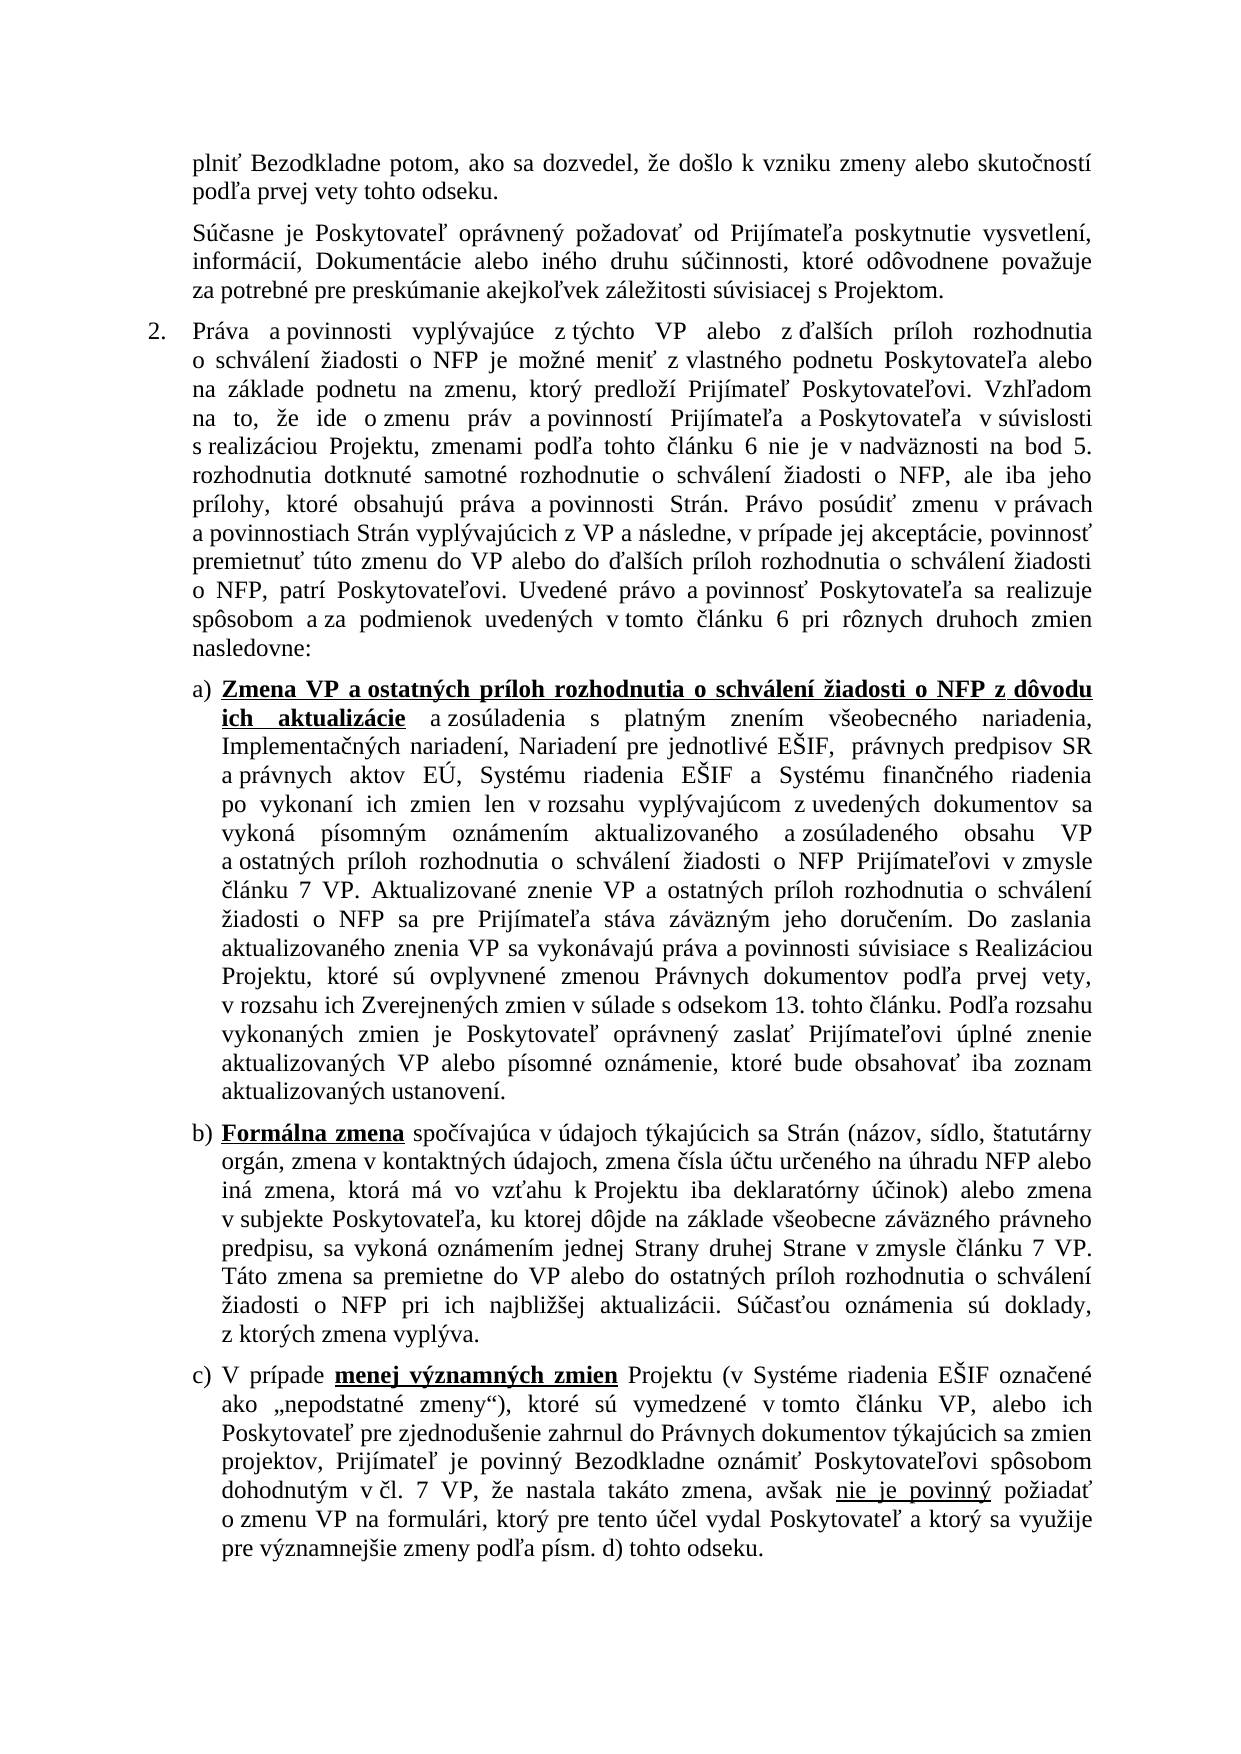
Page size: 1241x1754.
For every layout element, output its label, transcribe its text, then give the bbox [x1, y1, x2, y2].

list Práva a povinnosti vyplývajúce z týchto VP alebo z ďalších príloh rozhodnutia o schválení žiadosti o NFP je možné meniť z vlastného podnetu Poskytovateľa alebo na základe podnetu na zmenu, ktorý predloží Prijímateľ Poskytovateľovi. Vzhľadom na to, že ide o zmenu práv a povinností Prijímateľa a Poskytovateľa v súvislosti s realizáciou Projektu, zmenami podľa tohto článku 6 nie je v nadväznosti na bod 5. rozhodnutia dotknuté samotné rozhodnutie o schválení žiadosti o NFP, ale iba jeho prílohy, ktoré obsahujú práva a povinnosti Strán. Právo posúdiť zmenu v právach a povinnostiach Strán vyplývajúcich z VP a následne, v prípade jej akceptácie, povinnosť premietnuť túto zmenu do VP alebo do ďalších príloh rozhodnutia o schválení žiadosti o NFP, patrí Poskytovateľovi. Uvedené právo a povinnosť Poskytovateľa sa realizuje spôsobom a za podmienok uvedených v tomto článku 6 pri rôznych druhoch zmien nasledovne: [148, 316, 1093, 661]
list Formálna zmena spočívajúca v údajoch týkajúcich sa Strán (názov, sídlo, štatutárny orgán, zmena v kontaktných údajoch, zmena čísla účtu určeného na úhradu NFP alebo iná zmena, ktorá má vo vzťahu k Projektu iba deklaratórny účinok) alebo zmena v subjekte Poskytovateľa, ku ktorej dôjde na základe všeobecne záväzného právneho predpisu, sa vykoná oznámením jednej Strany druhej Strane v zmysle článku 7 VP. Táto zmena sa premietne do VP alebo do ostatných príloh rozhodnutia o schválení žiadosti o NFP pri ich najbližšej aktualizácii. Súčasťou oznámenia sú doklady, z ktorých zmena vyplýva. [192, 1118, 1093, 1348]
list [148, 148, 1093, 205]
list V prípade menej významných zmien Projektu (v Systéme riadenia EŠIF označené ako „nepodstatné zmeny“), ktoré sú vymedzené v tomto článku VP, alebo ich Poskytovateľ pre zjednodušenie zahrnul do Právnych dokumentov týkajúcich sa zmien projektov, Prijímateľ je povinný Bezodkladne oznámiť Poskytovateľovi spôsobom dohodnutým v čl. 7 VP, že nastala takáto zmena, avšak nie je povinný požiadať o zmenu VP na formulári, ktorý pre tento účel vydal Poskytovateľ a ktorý sa využije pre významnejšie zmeny podľa písm. d) tohto odseku. [192, 1360, 1093, 1561]
text Súčasne je Poskytovateľ oprávnený požadovať od Prijímateľa poskytnutie vysvetlení, informácií, Dokumentácie alebo iného druhu súčinnosti, ktoré odôvodnene považuje za potrebné pre preskúmanie akejkoľvek záležitosti súvisiacej s Projektom. [192, 218, 1093, 304]
list Zmena VP a ostatných príloh rozhodnutia o schválení žiadosti o NFP z dôvodu ich aktualizácie a zosúladenia s platným znením všeobecného nariadenia, Implementačných nariadení, Nariadení pre jednotlivé EŠIF, právnych predpisov SR a právnych aktov EÚ, Systému riadenia EŠIF a Systému finančného riadenia po vykonaní ich zmien len v rozsahu vyplývajúcom z uvedených dokumentov sa vykoná písomným oznámením aktualizovaného a zosúladeného obsahu VP a ostatných príloh rozhodnutia o schválení žiadosti o NFP Prijímateľovi v zmysle článku 7 VP. Aktualizované znenie VP a ostatných príloh rozhodnutia o schválení žiadosti o NFP sa pre Prijímateľa stáva záväzným jeho doručením. Do zaslania aktualizovaného znenia VP sa vykonávajú práva a povinnosti súvisiace s Realizáciou Projektu, ktoré sú ovplyvnené zmenou Právnych dokumentov podľa prvej vety, v rozsahu ich Zverejnených zmien v súlade s odsekom 13. tohto článku. Podľa rozsahu vykonaných zmien je Poskytovateľ oprávnený zaslať Prijímateľovi úplné znenie aktualizovaných VP alebo písomné oznámenie, ktoré bude obsahovať iba zoznam aktualizovaných ustanovení. [192, 674, 1093, 1105]
